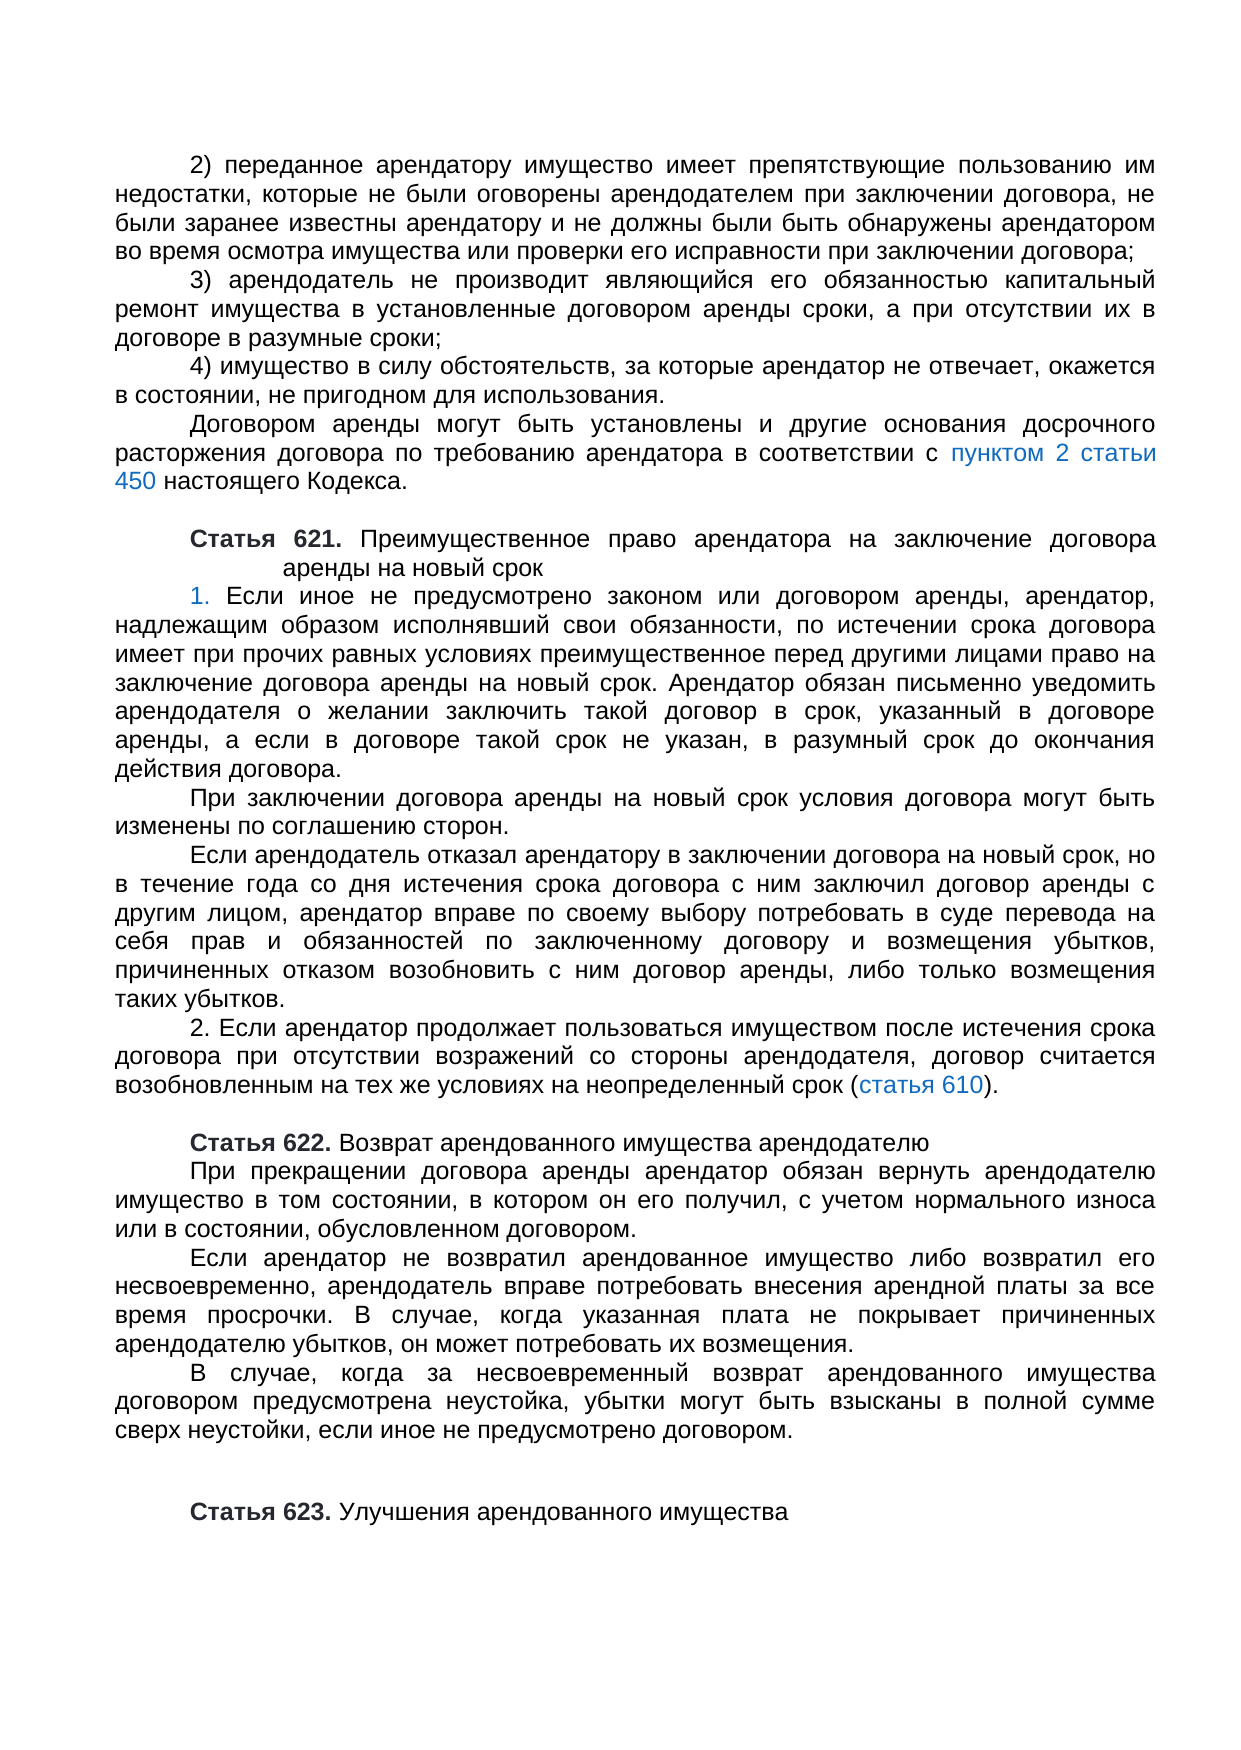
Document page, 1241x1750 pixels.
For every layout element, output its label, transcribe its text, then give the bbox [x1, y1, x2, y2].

text При прекращении договора аренды арендатор обязан вернуть арендодателю имущество в том состоянии, в котором он его получил, с учетом нормального износа или в состоянии, обусловленном договором. [114, 1156, 1157, 1242]
text Договором аренды могут быть установлены и другие основания досрочного расторжения договора по требованию арендатора в соответствии с пунктом 2 статьи 450 настоящего Кодекса. [114, 409, 1157, 495]
text Статья 621. Преимущественное право арендатора на заключение договора аренды на новый срок [189, 524, 1157, 581]
text 2. Если арендатор продолжает пользоваться имуществом после истечения срока договора при отсутствии возражений со стороны арендодателя, договор считается возобновленным на тех же условиях на неопределенный срок (статья 610). [114, 1012, 1157, 1099]
text 1. Если иное не предусмотрено законом или договором аренды, арендатор, надлежащим образом исполнявший свои обязанности, по истечении срока договора имеет при прочих равных условиях преимущественное перед другими лицами право на заключение договора аренды на новый срок. Арендатор обязан письменно уведомить арендодателя о желании заключить такой договор в срок, указанный в договоре аренды, а если в договоре такой срок не указан, в разумный срок до окончания действия договора. [114, 581, 1157, 782]
text При заключении договора аренды на новый срок условия договора могут быть изменены по соглашению сторон. [114, 782, 1157, 840]
text 2) переданное арендатору имущество имеет препятствующие пользованию им недостатки, которые не были оговорены арендодателем при заключении договора, не были заранее известны арендатору и не должны были быть обнаружены арендатором во время осмотра имущества или проверки его исправности при заключении договора; [114, 150, 1157, 265]
text Если арендатор не возвратил арендованное имущество либо возвратил его несвоевременно, арендодатель вправе потребовать внесения арендной платы за все время просрочки. В случае, когда указанная плата не покрывает причиненных арендодателю убытков, он может потребовать их возмещения. [114, 1242, 1157, 1357]
text 3) арендодатель не производит являющийся его обязанностью капитальный ремонт имущества в установленные договором аренды сроки, а при отсутствии их в договоре в разумные сроки; [114, 265, 1157, 351]
text Статья 622. Возврат арендованного имущества арендодателю [189, 1127, 1157, 1156]
text Если арендодатель отказал арендатору в заключении договора на новый срок, но в течение года со дня истечения срока договора с ним заключил договор аренды с другим лицом, арендатор вправе по своему выбору потребовать в суде перевода на себя прав и обязанностей по заключенному договору и возмещения убытков, причиненных отказом возобновить с ним договор аренды, либо только возмещения таких убытков. [114, 840, 1157, 1012]
text В случае, когда за несвоевременный возврат арендованного имущества договором предусмотрена неустойка, убытки могут быть взысканы в полной сумме сверх неустойки, если иное не предусмотрено договором. [114, 1357, 1157, 1444]
text Статья 623. Улучшения арендованного имущества [189, 1497, 1157, 1526]
text 4) имущество в силу обстоятельств, за которые арендатор не отвечает, окажется в состоянии, не пригодном для использования. [114, 351, 1157, 409]
